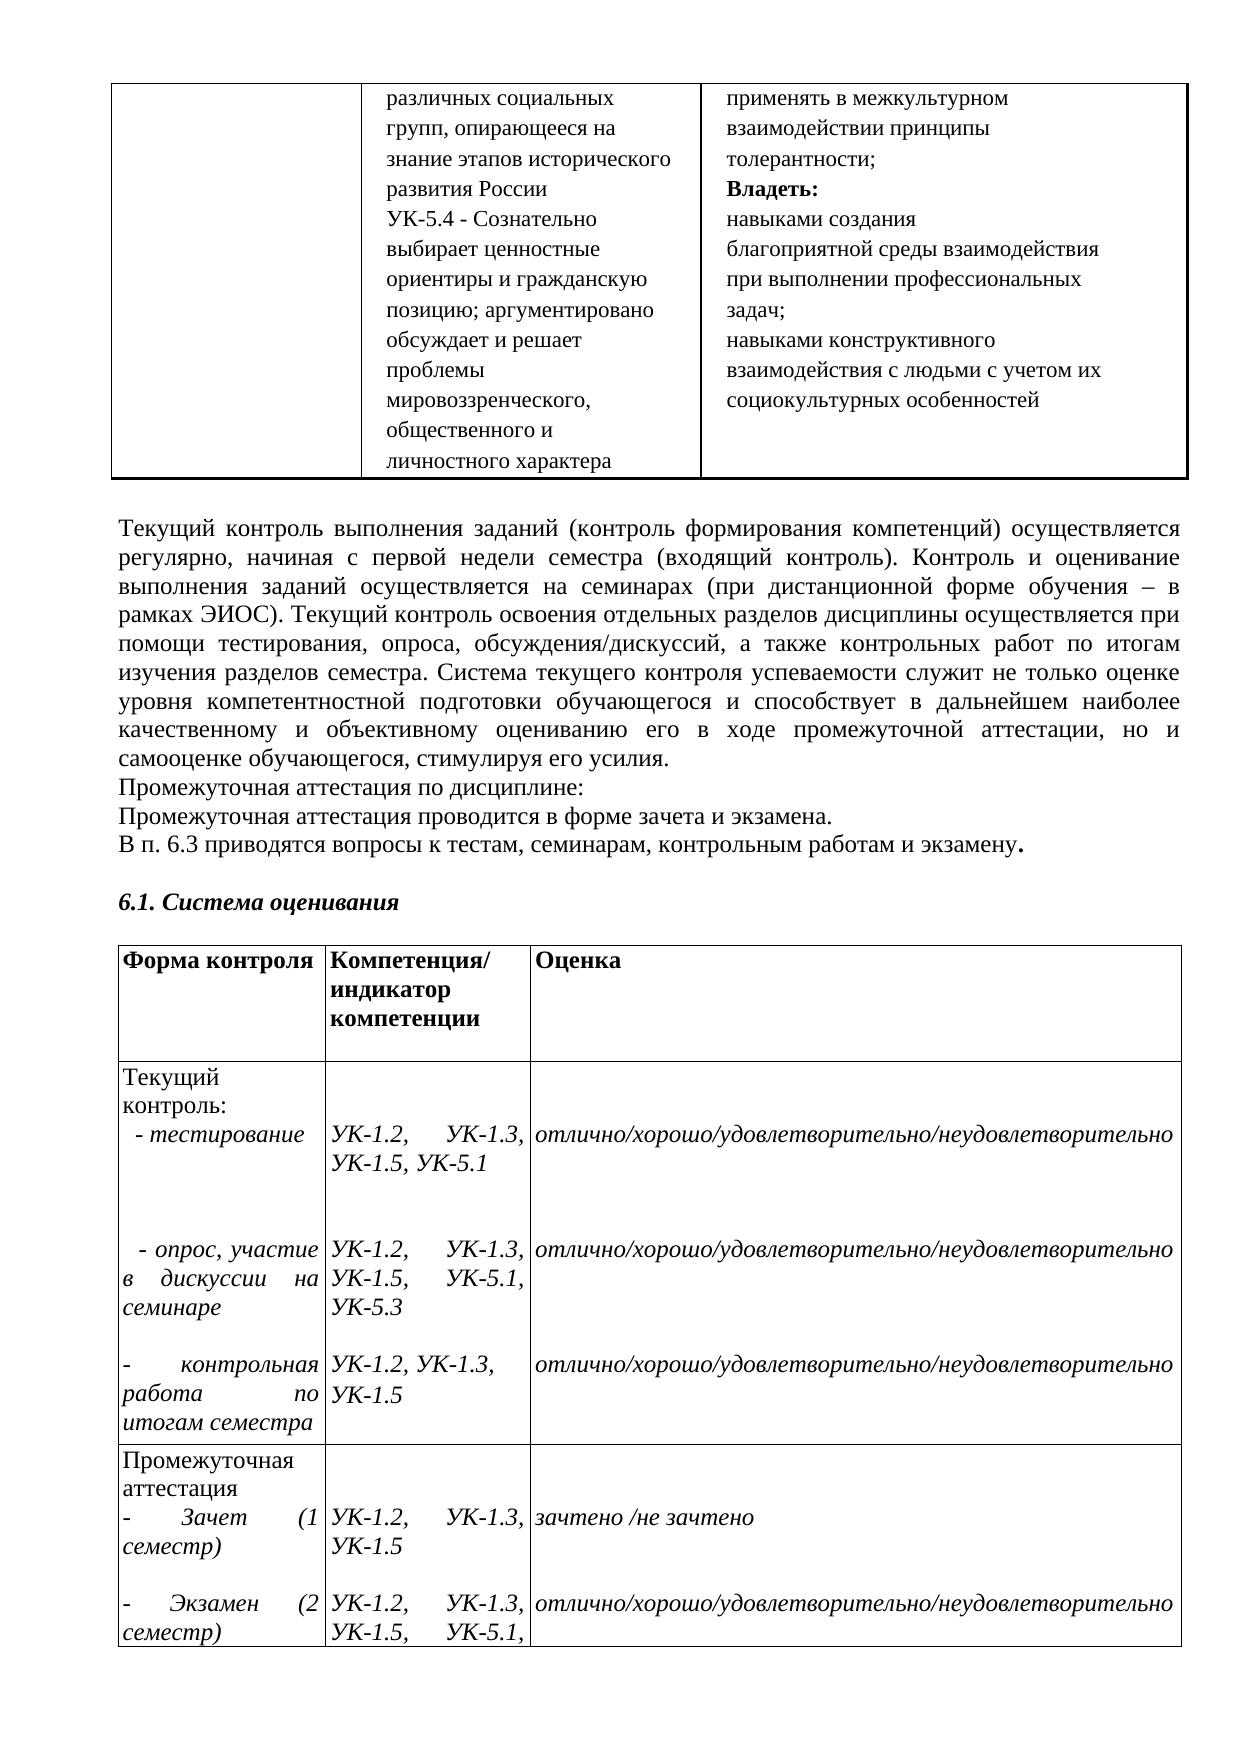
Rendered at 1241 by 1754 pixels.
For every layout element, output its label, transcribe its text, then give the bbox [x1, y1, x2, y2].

table_cell [531, 1435, 1181, 1444]
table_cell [702, 84, 1186, 477]
table_cell отлично/хорошо/удовлетворительно/неудовлетворительно [531, 1119, 1181, 1234]
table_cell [326, 1445, 530, 1646]
text 6.1. Система оценивания [118, 887, 1181, 916]
table_header Форма контроля [119, 946, 325, 1061]
text Текущий контроль выполнения заданий (контроль формирования компетенций) осуществляется регулярно, начиная с первой недели семестра (входящий контроль). Контроль и оценивание выполнения заданий осуществляется на семинарах (при дистанционной форме обучения – в рамках ЭИОС). Текущий контроль освоения отдельных разделов дисциплины осуществляется при помощи тестирования, опроса, обсуждения/дискуссий, а также контрольных работ по итогам изучения разделов семестра. Система текущего контроля успеваемости служит не только оценке уровня компетентностной подготовки обучающегося и способствует в дальнейшем наиболее качественному и объективному оцениванию его в ходе промежуточной аттестации, но и самооценке обучающегося, стимулируя его усилия. [118, 513, 1181, 772]
table_cell УК-1.2, УК-1.3, УК-1.5, УК-5.1, УК-5.3 [326, 1234, 530, 1349]
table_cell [531, 1445, 1181, 1646]
table_cell - контрольная работа по итогам семестра [119, 1349, 325, 1435]
text Промежуточная аттестация по дисциплине: [118, 772, 1181, 801]
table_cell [362, 84, 700, 477]
table_cell отлично/хорошо/удовлетворительно/неудовлетворительно [531, 1234, 1181, 1349]
table_cell [119, 1435, 325, 1444]
text В п. 6.3 приводятся вопросы к тестам, семинарам, контрольным работам и экзамену. [118, 829, 1181, 858]
table_cell [326, 1062, 530, 1119]
table_header Компетенция/ индикатор компетенции [326, 946, 530, 1061]
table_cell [119, 1445, 325, 1646]
table_cell - опрос, участие в дискуссии на семинаре [119, 1234, 325, 1349]
table_cell отлично/хорошо/удовлетворительно/неудовлетворительно [531, 1349, 1181, 1435]
table_cell Текущий контроль: [119, 1062, 325, 1119]
table_cell [326, 1435, 530, 1444]
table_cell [112, 84, 361, 477]
table_cell УК-1.2, УК-1.3, УК-1.5, УК-5.1 [326, 1119, 530, 1234]
table_cell - тестирование [119, 1119, 325, 1234]
table_cell [531, 1062, 1181, 1119]
text Промежуточная аттестация проводится в форме зачета и экзамена. [118, 801, 1181, 829]
table_cell УК-1.2, УК-1.3, УК-1.5 [326, 1349, 530, 1435]
table_header Оценка [531, 946, 1181, 1061]
